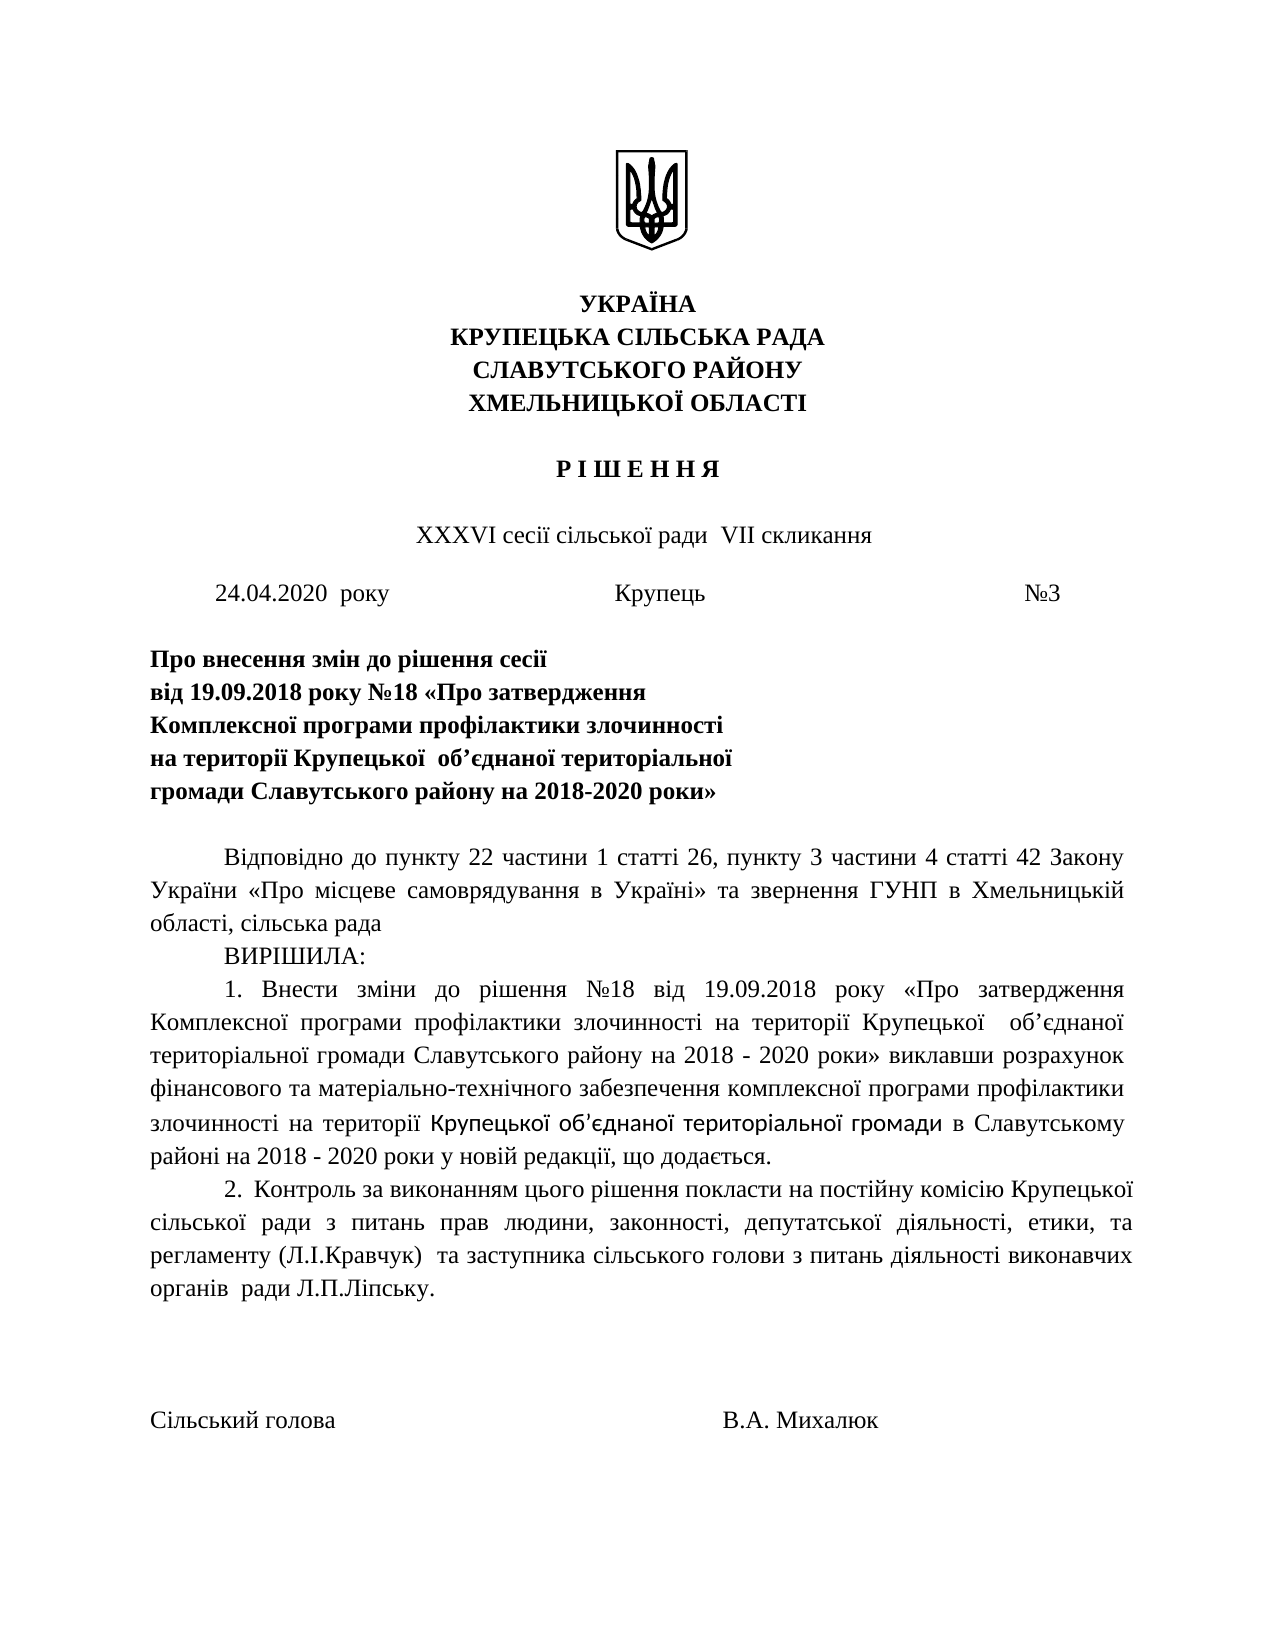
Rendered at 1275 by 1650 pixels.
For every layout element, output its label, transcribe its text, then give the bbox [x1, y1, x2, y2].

text КРУПЕЦЬКА СІЛЬСЬКА РАДА [150, 322, 1125, 351]
text Про внесення змін до рішення сесії [150, 644, 1125, 673]
text ХМЕЛЬНИЦЬКОЇ ОБЛАСТІ [150, 388, 1125, 417]
text Відповідно до пункту 22 частини 1 статті 26, пункту 3 частини 4 статті 42 Закону України «Про місцеве самоврядування в Україні» та звернення ГУНП в Хмельницькій області, сільська рада [150, 842, 1125, 937]
text від 19.09.2018 року №18 «Про затвердження [150, 677, 1125, 706]
list Контроль за виконанням цього рішення покласти на постійну комісію Крупецької сільської ради з питань прав людини, законності, депутатської діяльності, етики, та регламенту (Л.І.Кравчук) та заступника сільського голови з питань діяльності виконавчих органів ради Л.П.Ліпську. [150, 1174, 1134, 1302]
text ВИРІШИЛА: [150, 941, 1125, 970]
text Сільський голова В.А. Михалюк [150, 1406, 1125, 1434]
text громади Славутського району на 2018-2020 роки» [150, 776, 1125, 805]
text на території Крупецької об’єднаної територіальної [150, 743, 1125, 772]
text Р І Ш Е Н Н Я [150, 454, 1125, 483]
text УКРАЇНА [150, 289, 1125, 318]
text Комплексної програми профілактики злочинності [150, 710, 1125, 739]
text ХХХVІ сесії сільської ради VІІ скликання [150, 520, 1125, 549]
text 24.04.2020 року Крупець №3 [150, 578, 1125, 607]
text 1. Внести зміни до рішення №18 від 19.09.2018 року «Про затвердження Комплексної програми профілактики злочинності на території Крупецької об’єднаної територіальної громади Славутського району на 2018 - 2020 роки» виклавши розрахунок фінансового та матеріально-технічного забезпечення комплексної програми профілактики злочинності на території Крупецької об’єднаної територіальної громади в Славутському районі на 2018 - 2020 роки у новій редакції, що додається. [150, 974, 1125, 1170]
text СЛАВУТСЬКОГО РАЙОНУ [150, 355, 1125, 384]
